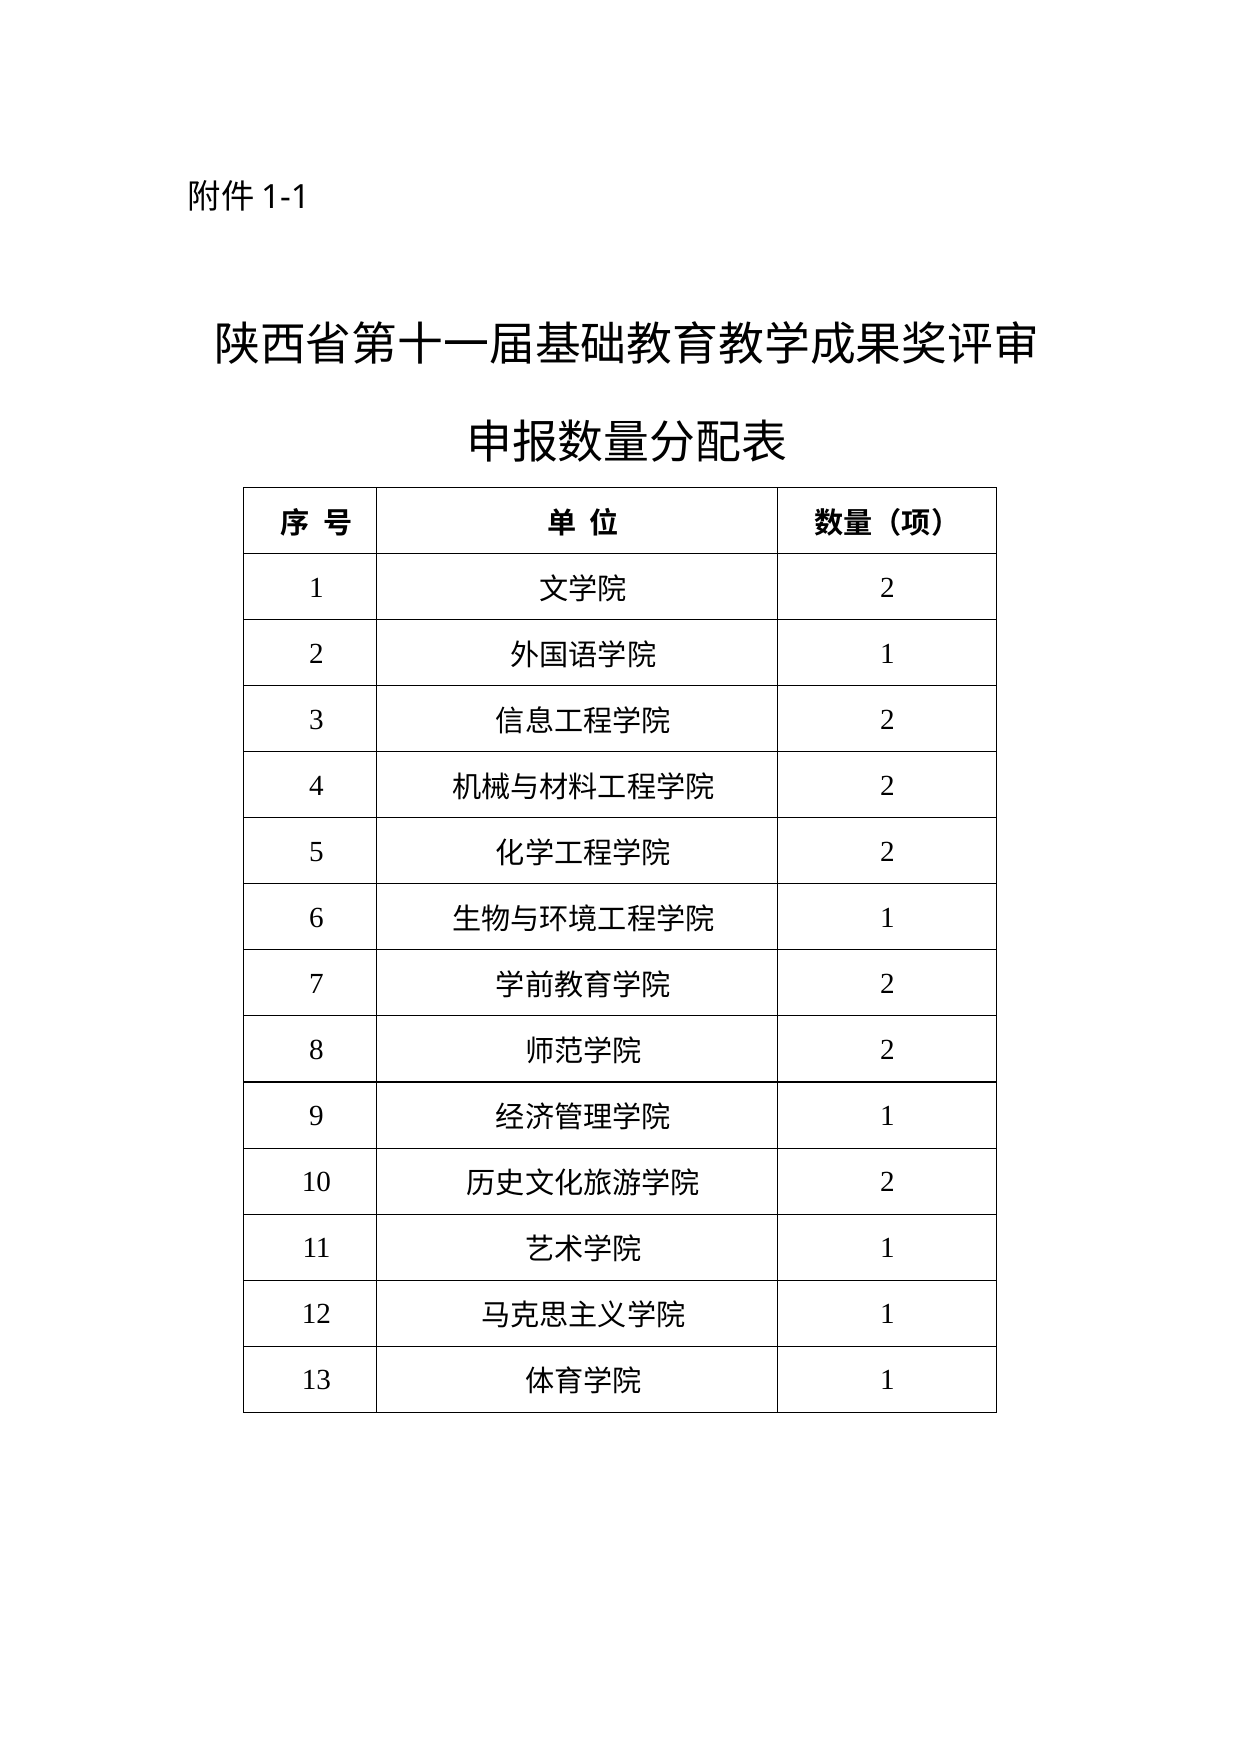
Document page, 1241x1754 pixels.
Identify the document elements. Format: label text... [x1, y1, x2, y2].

table_cell 1 [244, 554, 376, 619]
table_header 数量（项） [778, 488, 996, 553]
table_cell 4 [244, 752, 376, 817]
table_cell 2 [778, 554, 996, 619]
table_cell 6 [244, 884, 376, 949]
table_cell 11 [244, 1215, 376, 1279]
table_cell 艺术学院 [377, 1215, 777, 1279]
table_cell 9 [244, 1083, 376, 1147]
table_header 单 位 [377, 488, 777, 553]
table_cell 10 [244, 1149, 376, 1213]
table_cell 13 [244, 1347, 376, 1412]
text 陕西省第十一届基础教育教学成果奖评审 [187, 292, 1065, 389]
table_cell 1 [778, 620, 996, 685]
table_cell 7 [244, 950, 376, 1015]
table_cell 2 [778, 752, 996, 817]
table_cell 化学工程学院 [377, 818, 777, 883]
table_cell 1 [778, 1215, 996, 1279]
table_cell 8 [244, 1016, 376, 1081]
table_cell 3 [244, 686, 376, 751]
table_cell 1 [778, 884, 996, 949]
table_cell 外国语学院 [377, 620, 777, 685]
text 附件1-1 [187, 162, 1053, 227]
table_cell 1 [778, 1281, 996, 1346]
table_cell 文学院 [377, 554, 777, 619]
table_cell 经济管理学院 [377, 1083, 777, 1147]
table_cell 12 [244, 1281, 376, 1346]
table_cell 2 [778, 1149, 996, 1213]
table_cell 马克思主义学院 [377, 1281, 777, 1346]
table_cell 生物与环境工程学院 [377, 884, 777, 949]
table_cell 2 [778, 1016, 996, 1081]
table_cell 机械与材料工程学院 [377, 752, 777, 817]
table_cell 1 [778, 1347, 996, 1412]
text 申报数量分配表 [187, 389, 1065, 487]
table_cell 师范学院 [377, 1016, 777, 1081]
table_header 序 号 [244, 488, 376, 553]
table_cell 历史文化旅游学院 [377, 1149, 777, 1213]
table_cell 2 [778, 818, 996, 883]
table_cell 1 [778, 1083, 996, 1147]
table_cell 5 [244, 818, 376, 883]
table_cell 信息工程学院 [377, 686, 777, 751]
table_cell 2 [778, 686, 996, 751]
table_cell 学前教育学院 [377, 950, 777, 1015]
table_cell 体育学院 [377, 1347, 777, 1412]
table_cell 2 [244, 620, 376, 685]
table_cell 2 [778, 950, 996, 1015]
